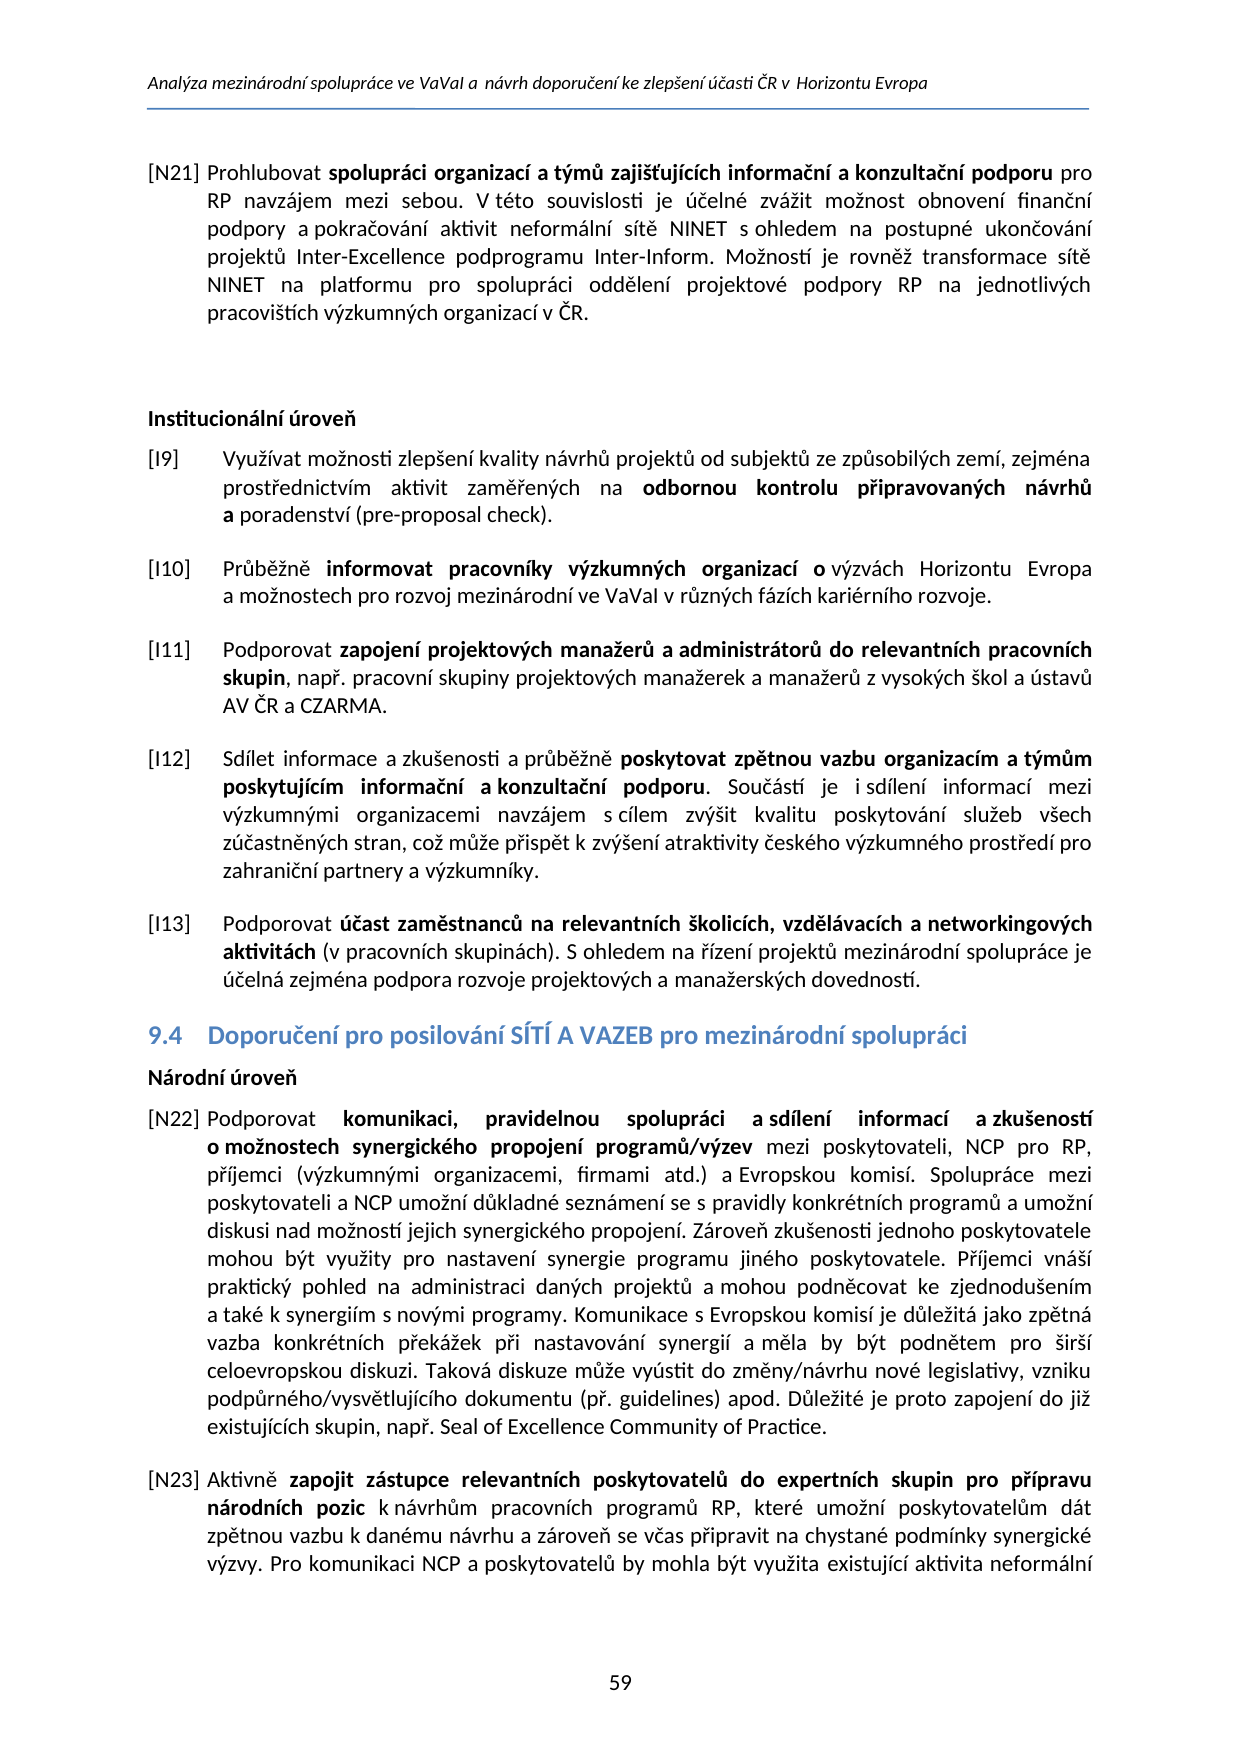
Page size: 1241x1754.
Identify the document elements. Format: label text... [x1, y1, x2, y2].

list Průběžně informovat pracovníky výzkumných organizací o výzvách Horizontu Evropa a možnostech pro rozvoj mezinárodní ve VaVaI v různých fázích kariérního rozvoje. [148, 554, 1092, 610]
subtitle Doporučení pro posilování SÍTÍ A VAZEB pro mezinárodní spolupráci [148, 1018, 1092, 1051]
list Sdílet informace a zkušenosti a průběžně poskytovat zpětnou vazbu organizacím a týmům poskytujícím informační a konzultační podporu. Součástí je i sdílení informací mezi výzkumnými organizacemi navzájem s cílem zvýšit kvalitu poskytování služeb všech zúčastněných stran, což může přispět k zvýšení atraktivity českého výzkumného prostředí pro zahraniční partnery a výzkumníky. [148, 744, 1092, 884]
text Národní úroveň [148, 1063, 1092, 1091]
text Institucionální úroveň [148, 404, 1092, 432]
list Podporovat účast zaměstnanců na relevantních školicích, vzdělávacích a networkingových aktivitách (v pracovních skupinách). S ohledem na řízení projektů mezinárodní spolupráce je účelná zejména podpora rozvoje projektových a manažerských dovedností. [148, 909, 1092, 993]
list Prohlubovat spolupráci organizací a týmů zajišťujících informační a konzultační podporu pro RP navzájem mezi sebou. V této souvislosti je účelné zvážit možnost obnovení finanční podpory a pokračování aktivit neformální sítě NINET s ohledem na postupné ukončování projektů Inter-Excellence podprogramu Inter-Inform. Možností je rovněž transformace sítě NINET na platformu pro spolupráci oddělení projektové podpory RP na jednotlivých pracovištích výzkumných organizací v ČR. [148, 158, 1092, 326]
list Podporovat komunikaci, pravidelnou spolupráci a sdílení informací a zkušeností o možnostech synergického propojení programů/výzev mezi poskytovateli, NCP pro RP, příjemci (výzkumnými organizacemi, firmami atd.) a Evropskou komisí. Spolupráce mezi poskytovateli a NCP umožní důkladné seznámení se s pravidly konkrétních programů a umožní diskusi nad možností jejich synergického propojení. Zároveň zkušenosti jednoho poskytovatele mohou být využity pro nastavení synergie programu jiného poskytovatele. Příjemci vnáší praktický pohled na administraci daných projektů a mohou podněcovat ke zjednodušením a také k synergiím s novými programy. Komunikace s Evropskou komisí je důležitá jako zpětná vazba konkrétních překážek při nastavování synergií a měla by být podnětem pro širší celoevropskou diskuzi. Taková diskuze může vyústit do změny/návrhu nové legislativy, vzniku podpůrného/vysvětlujícího dokumentu (př. guidelines) apod. Důležité je proto zapojení do již existujících skupin, např. Seal of Excellence Community of Practice. [148, 1104, 1092, 1440]
list Využívat možnosti zlepšení kvality návrhů projektů od subjektů ze způsobilých zemí, zejména prostřednictvím aktivit zaměřených na odbornou kontrolu připravovaných návrhů a poradenství (pre-proposal check). [148, 444, 1092, 529]
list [148, 1465, 1092, 1577]
list Podporovat zapojení projektových manažerů a administrátorů do relevantních pracovních skupin, např. pracovní skupiny projektových manažerek a manažerů z vysokých škol a ústavů AV ČR a CZARMA. [148, 635, 1092, 719]
